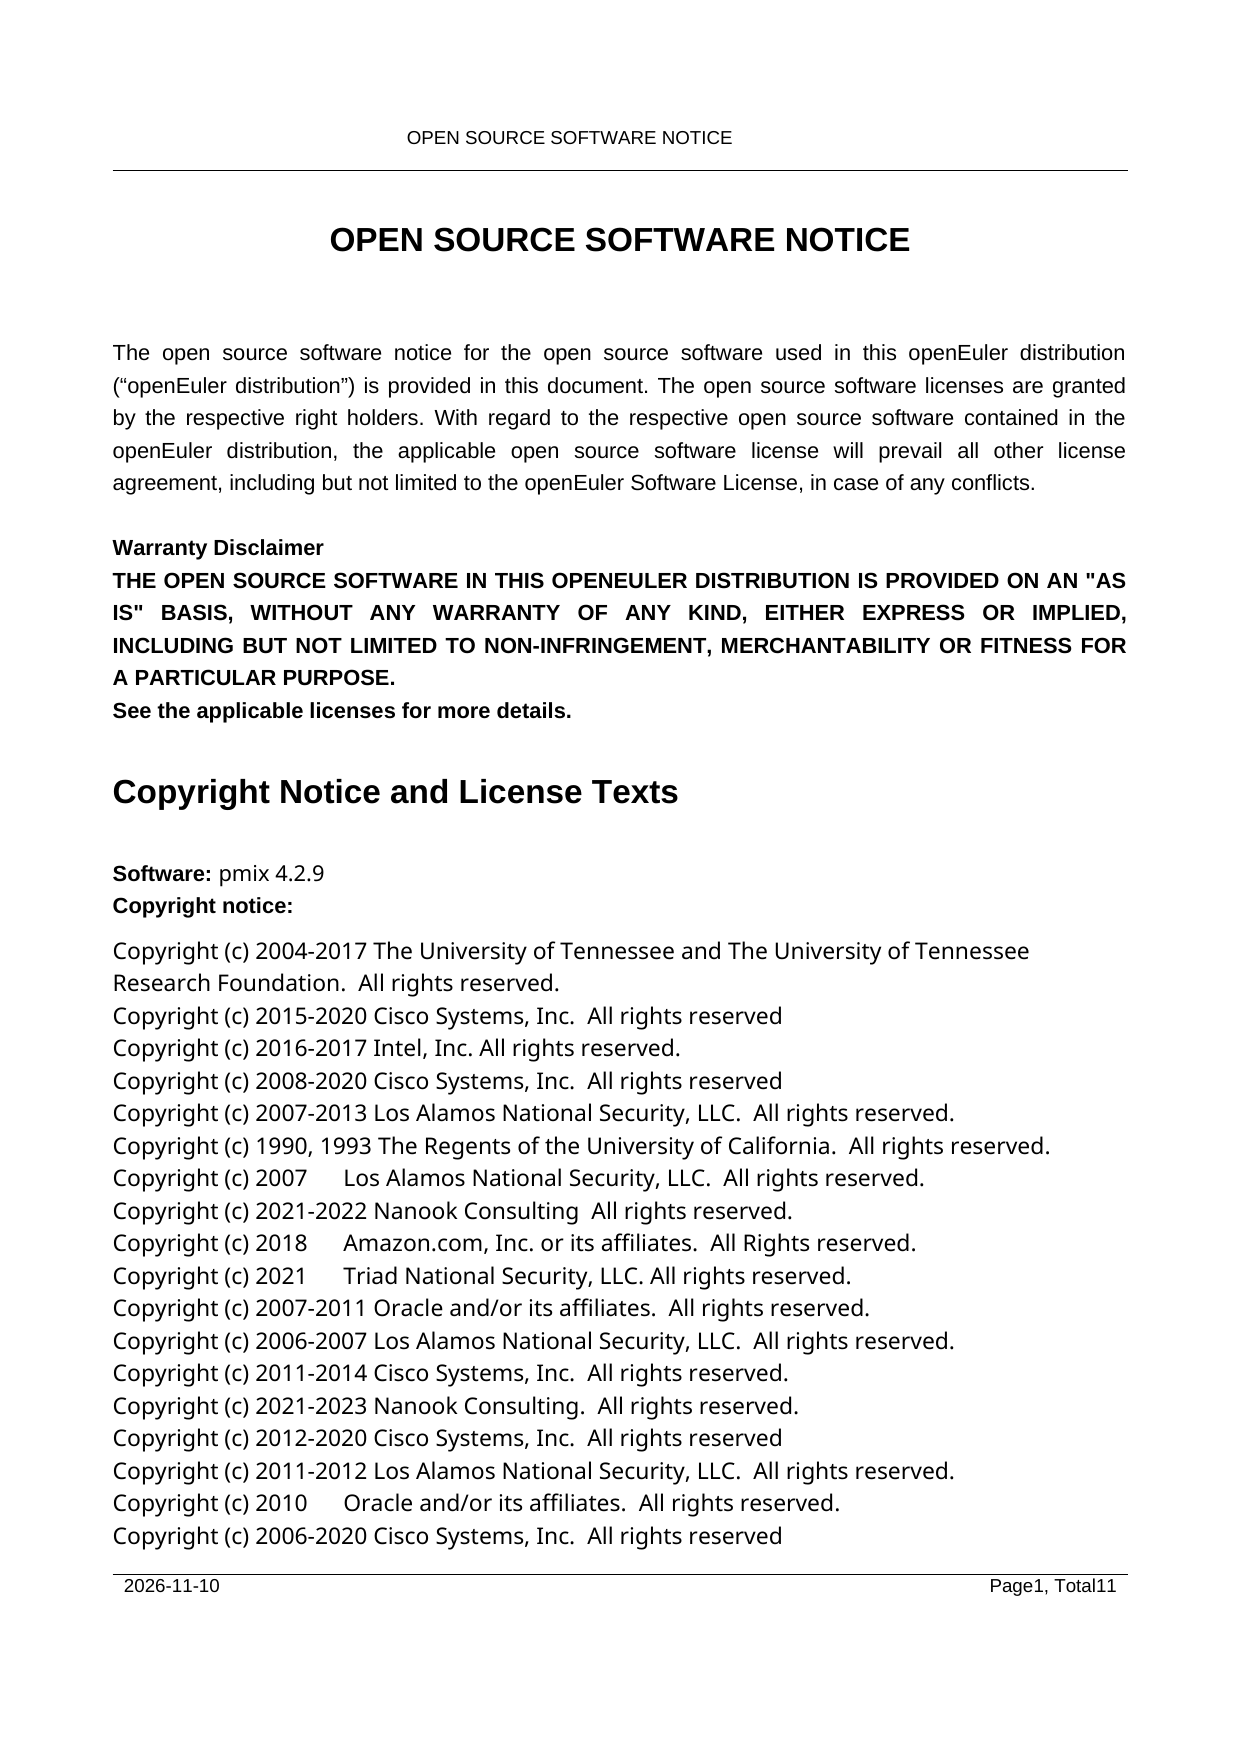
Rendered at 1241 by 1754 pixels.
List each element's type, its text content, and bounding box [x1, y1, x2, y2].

title Software: pmix 4.2.9 [112, 856, 1128, 889]
text Warranty Disclaimer [112, 531, 1128, 564]
text Copyright Notice and License Texts [112, 759, 1128, 824]
text THE OPEN SOURCE SOFTWARE IN THIS OPENEULER DISTRIBUTION IS PROVIDED ON AN "AS IS" BASIS, WITHOUT ANY WARRANTY OF ANY KIND, EITHER EXPRESS OR IMPLIED, INCLUDING BUT NOT LIMITED TO NON-INFRINGEMENT, MERCHANTABILITY OR FITNESS FOR A PARTICULAR PURPOSE. See the applicable licenses for more details. [112, 564, 1128, 726]
text OPEN SOURCE SOFTWARE NOTICE [112, 206, 1128, 271]
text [112, 934, 1128, 1551]
text Copyright notice: [112, 889, 1128, 921]
text The open source software notice for the open source software used in this openEuler distribution (“openEuler distribution”) is provided in this document. The open source software licenses are granted by the respective right holders. With regard to the respective open source software contained in the openEuler distribution, the applicable open source software license will prevail all other license agreement, including but not limited to the openEuler Software License, in case of any conflicts. [112, 336, 1128, 499]
